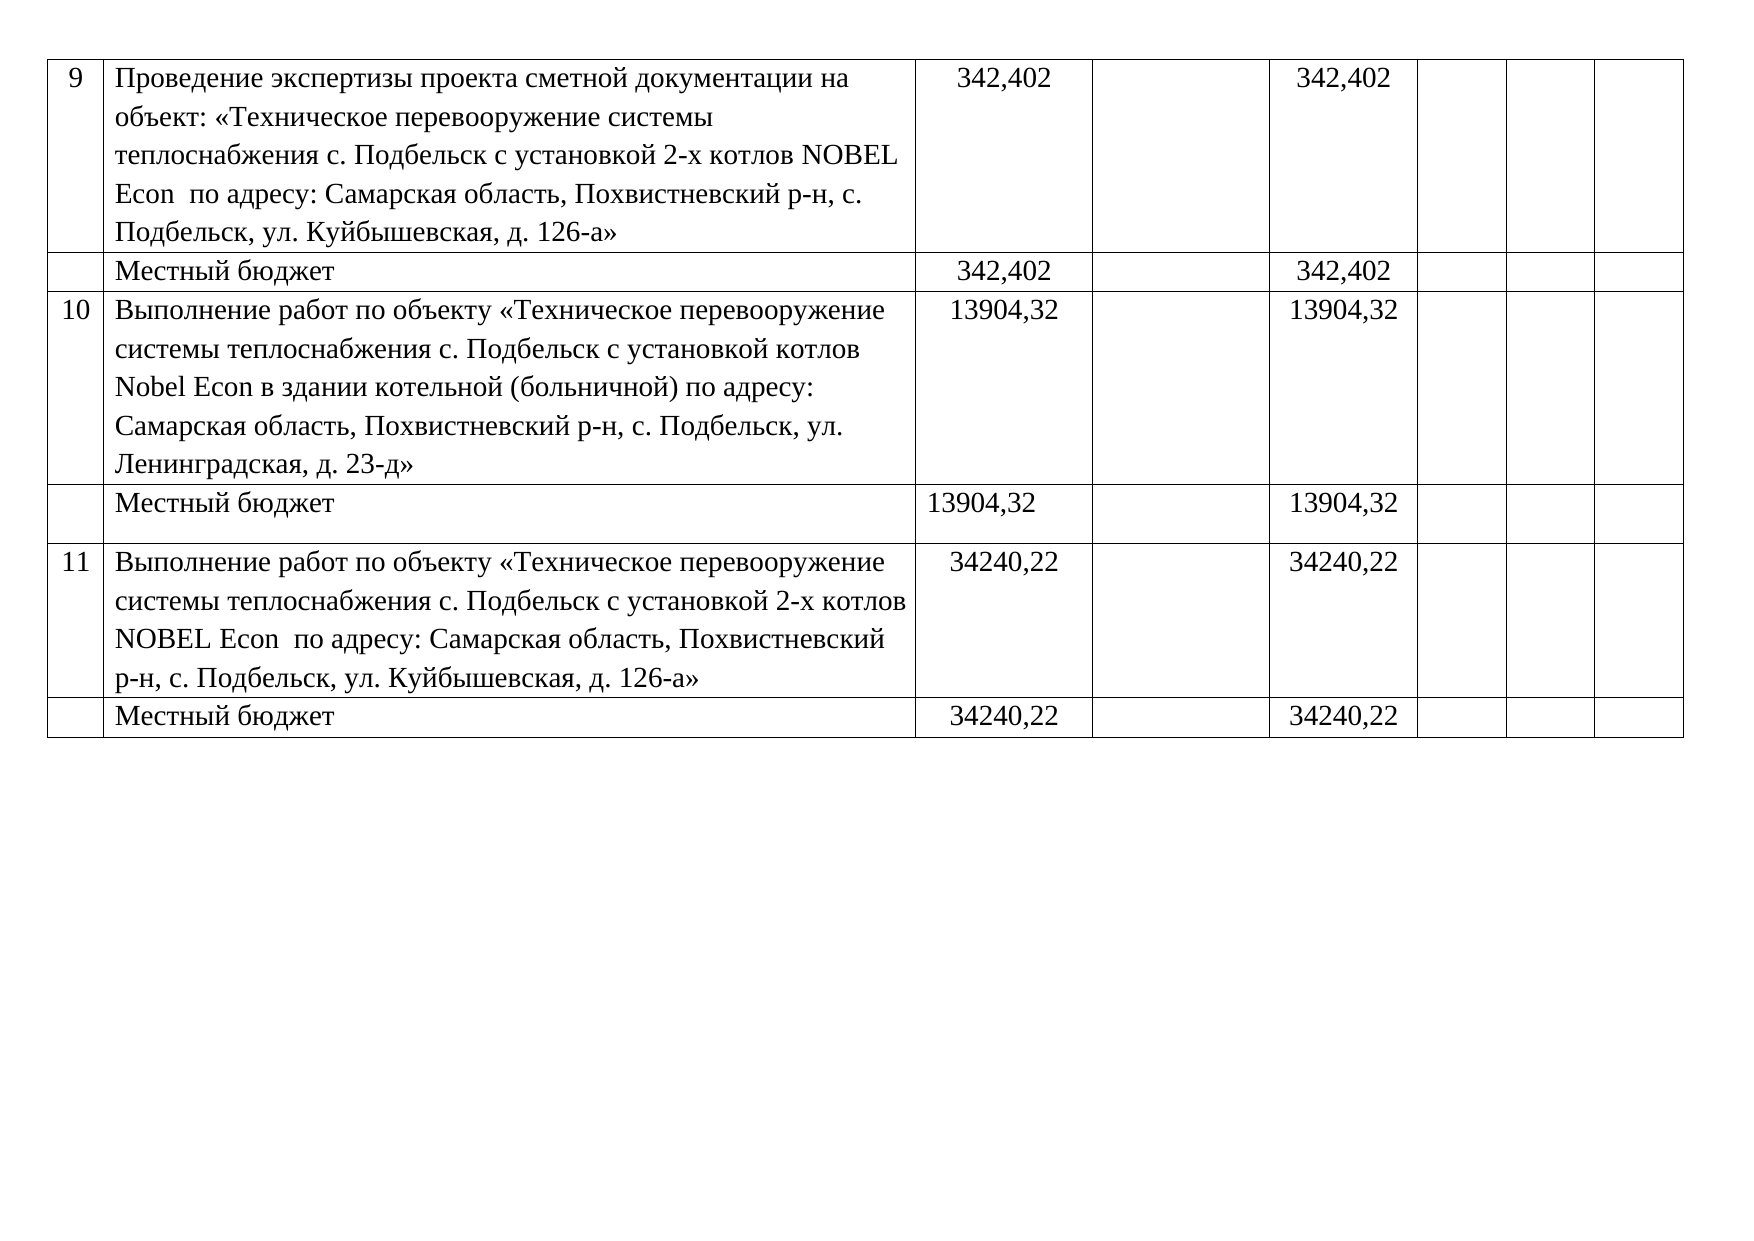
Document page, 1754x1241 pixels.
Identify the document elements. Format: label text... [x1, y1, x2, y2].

table_cell [1418, 698, 1506, 737]
table_cell [1418, 485, 1506, 543]
table_cell 342,402 [916, 60, 1092, 252]
table_cell [1418, 544, 1506, 697]
table_cell [1418, 60, 1506, 252]
table_cell 34240,22 [916, 544, 1092, 697]
table_cell [1093, 544, 1269, 697]
table_cell [1093, 253, 1269, 291]
table_cell Местный бюджет [104, 485, 915, 543]
table_cell [1507, 60, 1594, 252]
table_cell [48, 253, 103, 291]
table_cell 342,402 [1270, 60, 1417, 252]
table_cell [1595, 544, 1683, 697]
table_cell [1595, 485, 1683, 543]
table_cell [1507, 292, 1594, 484]
table_cell [1418, 292, 1506, 484]
table_cell Проведение экспертизы проекта сметной документации на объект: «Техническое перевооружение системы теплоснабжения с. Подбельск с установкой 2-х котлов NOBEL Econ по адресу: Самарская область, Похвистневский р-н, с. Подбельск, ул. Куйбышевская, д. 126-а» [104, 60, 915, 252]
table_cell 10 [48, 292, 103, 484]
table_cell Местный бюджет [104, 698, 915, 737]
table_cell [1093, 485, 1269, 543]
table_cell 342,402 [916, 253, 1092, 291]
table_cell 13904,32 [916, 292, 1092, 484]
table_cell [1595, 292, 1683, 484]
table_cell [1507, 253, 1594, 291]
table_cell [1595, 698, 1683, 737]
table_cell [48, 698, 103, 737]
table_cell [1507, 698, 1594, 737]
table_cell [48, 485, 103, 543]
table_cell [1507, 544, 1594, 697]
table_cell 342,402 [1270, 253, 1417, 291]
table_cell [1093, 698, 1269, 737]
table_cell 34240,22 [1270, 698, 1417, 737]
table_cell Выполнение работ по объекту «Техническое перевооружение системы теплоснабжения с. Подбельск с установкой 2-х котлов NOBEL Econ по адресу: Самарская область, Похвистневский р-н, с. Подбельск, ул. Куйбышевская, д. 126-а» [104, 544, 915, 697]
table_cell [1093, 60, 1269, 252]
table_cell [1507, 485, 1594, 543]
table_cell 13904,32 [916, 485, 1092, 543]
table_cell [1418, 253, 1506, 291]
table_cell Местный бюджет [104, 253, 915, 291]
table_cell 34240,22 [916, 698, 1092, 737]
table_cell 9 [48, 60, 103, 252]
table_cell 11 [48, 544, 103, 697]
table_cell [1595, 253, 1683, 291]
table_cell [1595, 60, 1683, 252]
table_cell 13904,32 [1270, 292, 1417, 484]
table_cell 13904,32 [1270, 485, 1417, 543]
table_cell [1093, 292, 1269, 484]
table_cell 34240,22 [1270, 544, 1417, 697]
table_cell Выполнение работ по объекту «Техническое перевооружение системы теплоснабжения с. Подбельск с установкой котлов Nobel Econ в здании котельной (больничной) по адресу: Самарская область, Похвистневский р-н, с. Подбельск, ул. Ленинградская, д. 23-д» [104, 292, 915, 484]
